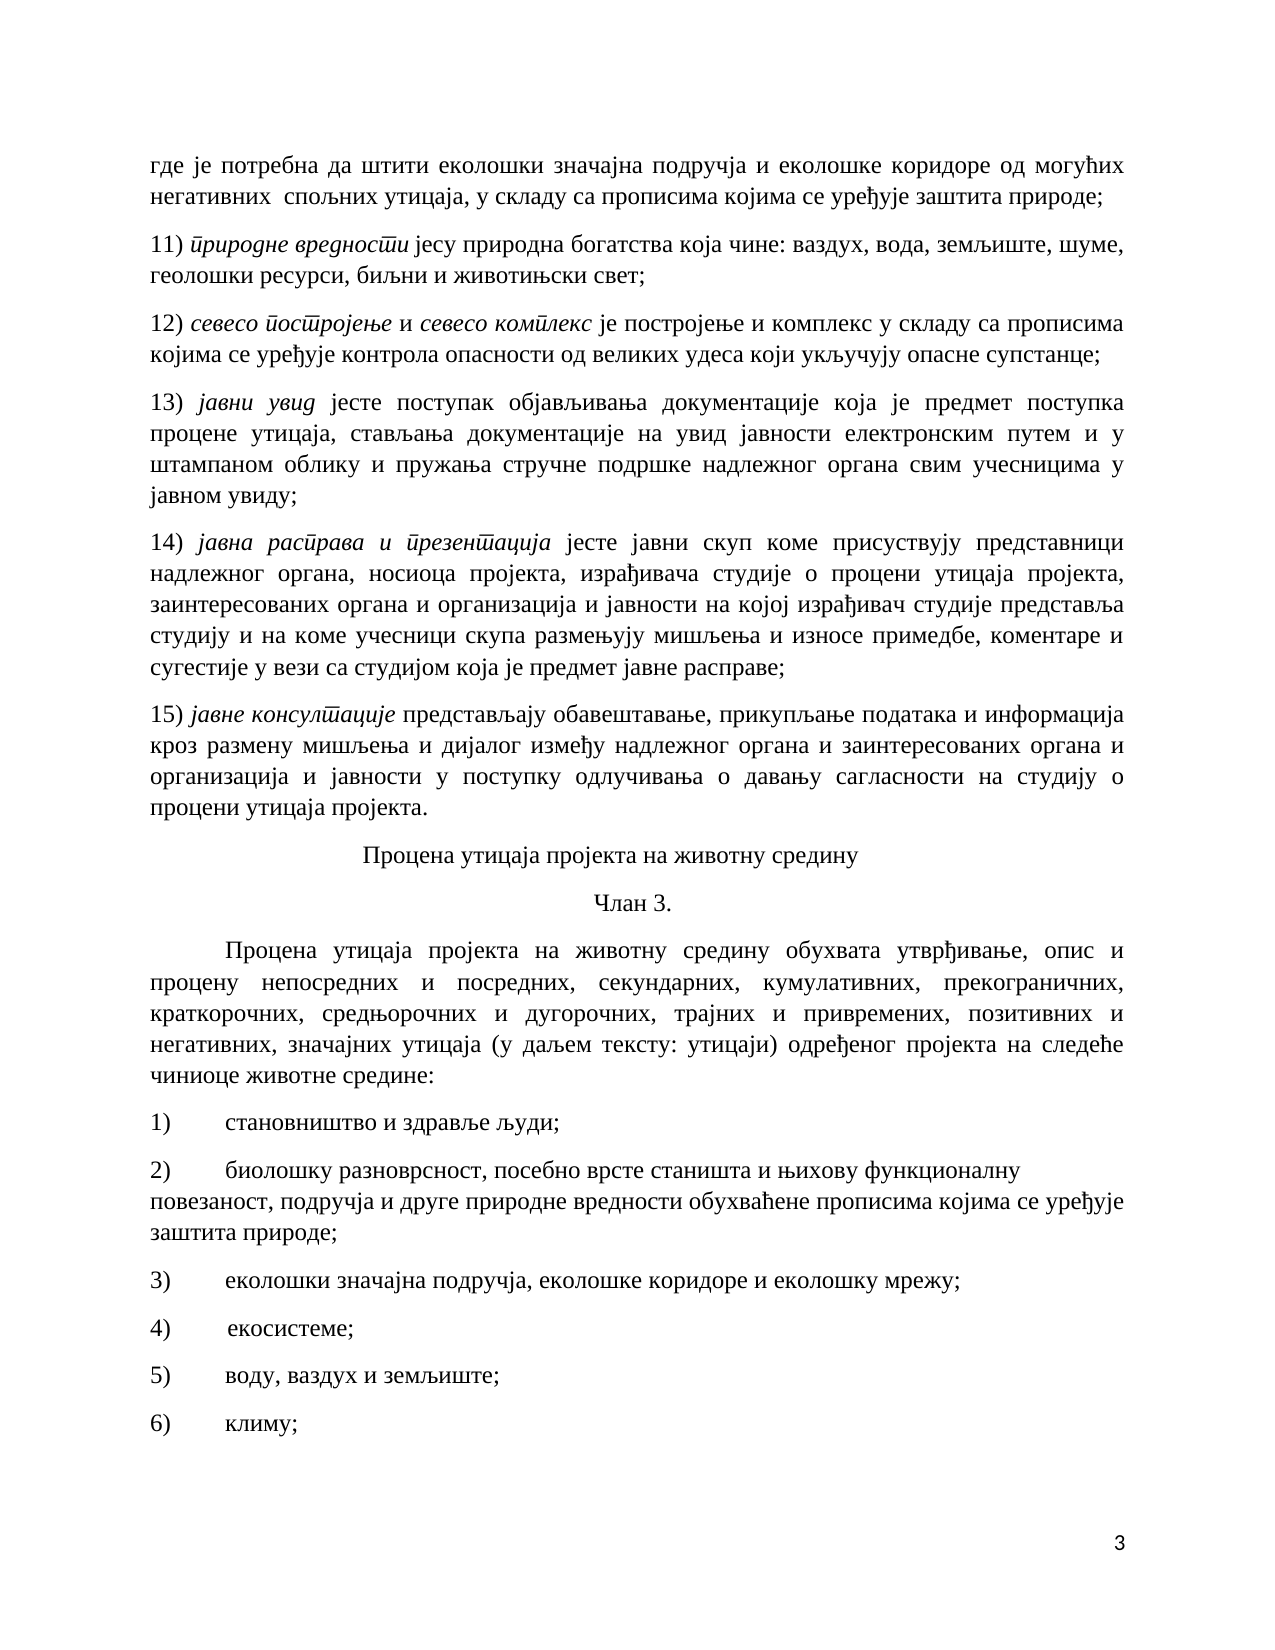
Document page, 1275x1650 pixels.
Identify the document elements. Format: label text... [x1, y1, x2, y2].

text 6) климу; [150, 1408, 1125, 1437]
text 5) воду, ваздух и земљиште; [150, 1360, 1125, 1389]
text 15) јавне консултације представљају обавештавање, прикупљање података и информација кроз размену мишљења и дијалог између надлежног органа и заинтересованих органа и организација и јавности у поступку одлучивања о давању сагласности на студију о процени утицаја пројекта. [150, 699, 1125, 821]
text 13) јавни увид jeсте поступак објављивања документације која је предмет поступка процене утицаја, стављања документације на увид јавности електронским путем и у штампаном облику и пружања стручне подршке надлежног органа свим учесницима у јавном увиду; [150, 387, 1125, 508]
text Процена утицаја пројекта на животну средину [150, 840, 1125, 869]
text 4) екосистеме; [150, 1313, 1125, 1341]
text 1) становништво и здравље људи; [150, 1107, 1125, 1136]
text 3) еколошки значајна подручја, еколошке коридоре и еколошку мрежу; [150, 1265, 1125, 1294]
text Процена утицаја пројекта на животну средину обухвата утврђивање, опис и процену непосредних и посредних, секундарних, кумулативних, прекограничних, краткорочних, средњорочних и дугорочних, трајних и привремених, позитивних и негативних, значајних утицаја (у даљем тексту: утицаји) одређеног пројекта на следеће чиниоце животне средине: [150, 936, 1125, 1088]
text 14) јавна расправа и презентација јесте јавни скуп коме присуствују представници надлежног органа, носиоца пројекта, израђивача студије о процени утицаја пројекта, заинтересованих органа и организација и јавности на којој израђивач студије представља студију и на коме учесници скупа размењују мишљења и износе примедбе, коментаре и сугестије у вези са студијом која је предмет јавне расправе; [150, 527, 1125, 680]
text 11) природне вредности јесу природна богатства која чине: ваздух, вода, земљиште, шуме, геолошки ресурси, биљни и животињски свет; [150, 229, 1125, 289]
text Члан 3. [150, 888, 1125, 917]
text 12) севесо постројење и севесо комплекс је постројење и комплекс у складу са прописима којима се уређује контрола опасности од великих удеса који укључују опасне супстанце; [150, 308, 1125, 368]
text 2) биолошку разноврсност, посебно врсте станишта и њихову функционалну повезаност, подручја и друге природне вредности обухваћене прописима којима се уређује заштита природе; [150, 1155, 1125, 1246]
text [150, 150, 1125, 210]
